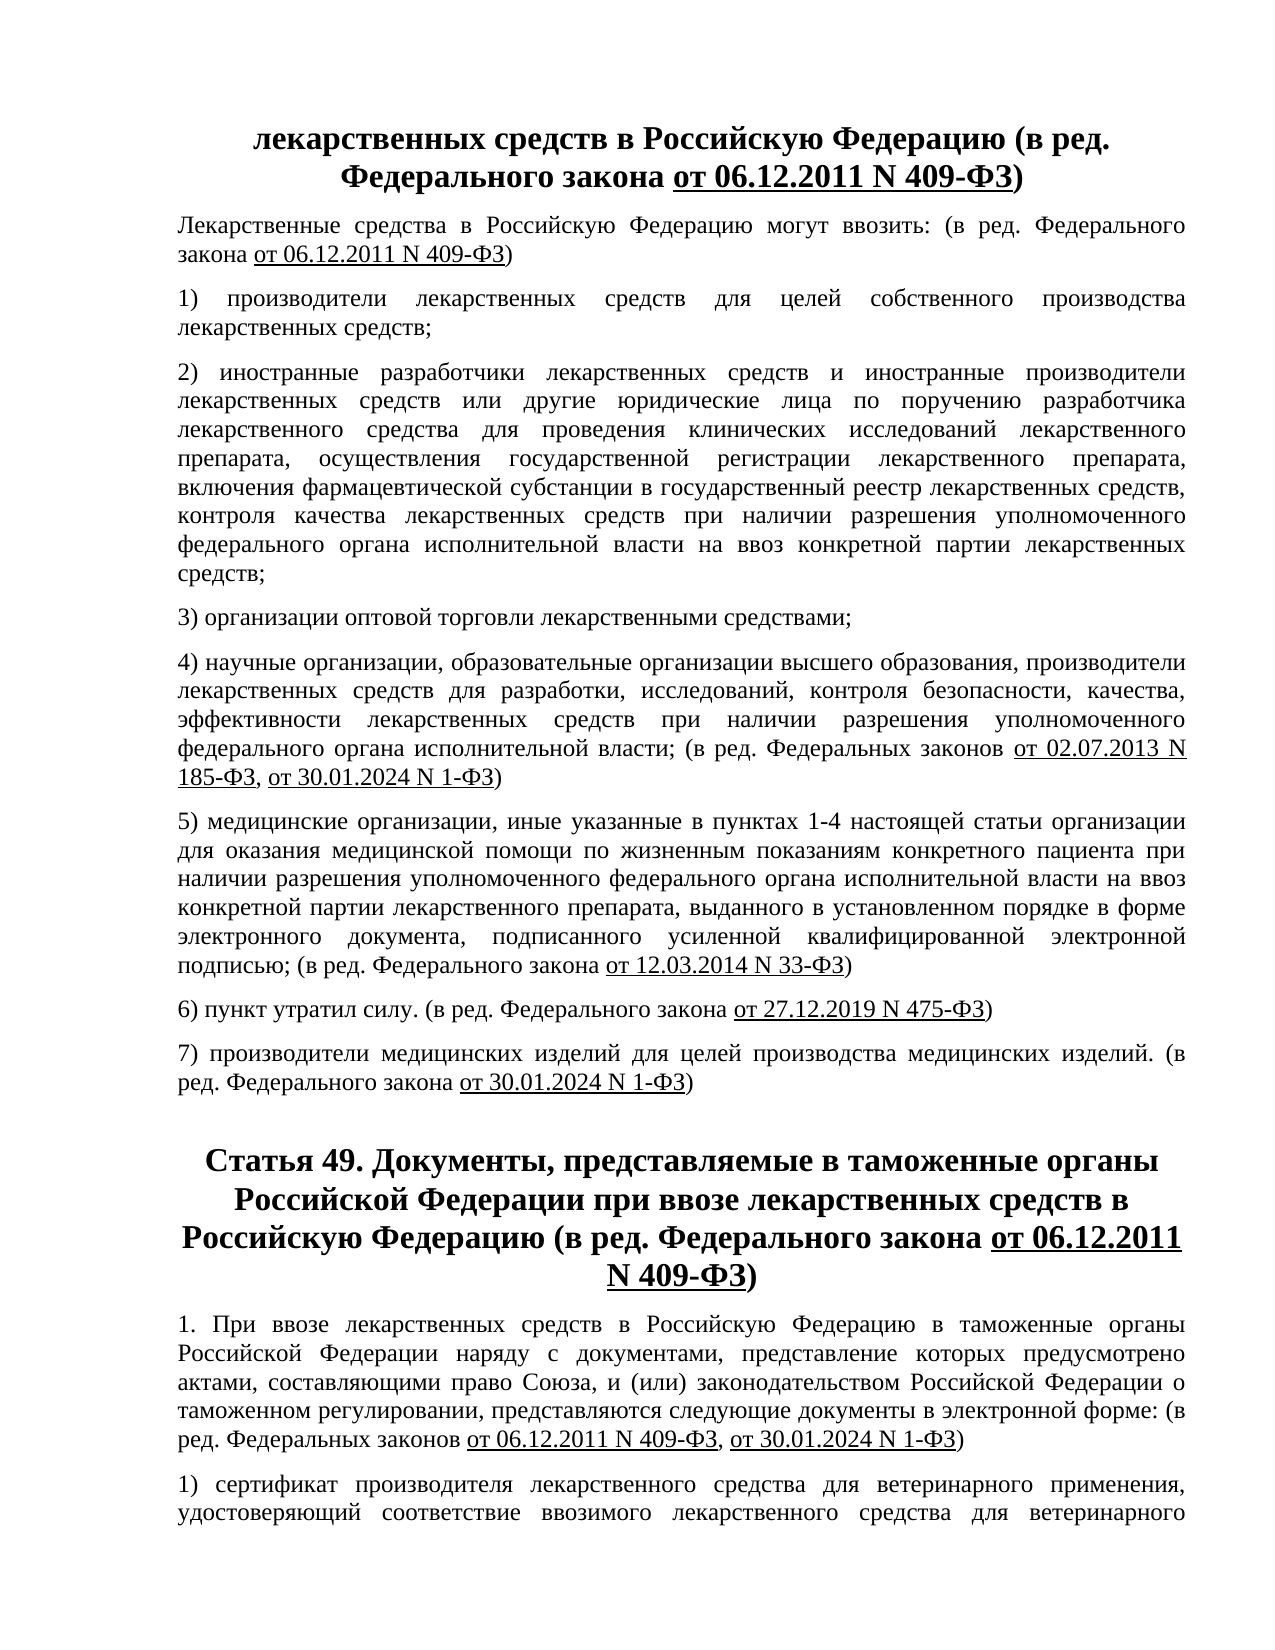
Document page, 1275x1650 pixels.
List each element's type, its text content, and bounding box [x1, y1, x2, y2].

text 3) организации оптовой торговли лекарственными средствами; [177, 602, 1186, 631]
text 7) производители медицинских изделий для целей производства медицинских изделий. (в ред. Федерального закона от 30.01.2024 N 1-ФЗ) [177, 1038, 1186, 1096]
text 2) иностранные разработчики лекарственных средств и иностранные производители лекарственных средств или другие юридические лица по поручению разработчика лекарственного средства для проведения клинических исследований лекарственного препарата, осуществления государственной регистрации лекарственного препарата, включения фармацевтической субстанции в государственный реестр лекарственных средств, контроля качества лекарственных средств при наличии разрешения уполномоченного федерального органа исполнительной власти на ввоз конкретной партии лекарственных средств; [177, 357, 1186, 587]
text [177, 1469, 1186, 1526]
text Статья 49. Документы, представляемые в таможенные органы Российской Федерации при ввозе лекарственных средств в Российскую Федерацию (в ред. Федерального закона от 06.12.2011 N 409-ФЗ) [177, 1140, 1186, 1294]
text 1) производители лекарственных средств для целей собственного производства лекарственных средств; [177, 283, 1186, 341]
text 5) медицинские организации, иные указанные в пунктах 1-4 настоящей статьи организации для оказания медицинской помощи по жизненным показаниям конкретного пациента при наличии разрешения уполномоченного федерального органа исполнительной власти на ввоз конкретной партии лекарственного препарата, выданного в установленном порядке в форме электронного документа, подписанного усиленной квалифицированной электронной подписью; (в ред. Федерального закона от 12.03.2014 N 33-ФЗ) [177, 806, 1186, 978]
text 6) пункт утратил силу. (в ред. Федерального закона от 27.12.2019 N 475-ФЗ) [177, 994, 1186, 1023]
text Лекарственные средства в Российскую Федерацию могут ввозить: (в ред. Федерального закона от 06.12.2011 N 409-ФЗ) [177, 210, 1186, 268]
text 4) научные организации, образовательные организации высшего образования, производители лекарственных средств для разработки, исследований, контроля безопасности, качества, эффективности лекарственных средств при наличии разрешения уполномоченного федерального органа исполнительной власти; (в ред. Федеральных законов от 02.07.2013 N 185-ФЗ, от 30.01.2024 N 1-ФЗ) [177, 647, 1186, 790]
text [177, 118, 1186, 195]
text 1. При ввозе лекарственных средств в Российскую Федерацию в таможенные органы Российской Федерации наряду с документами, представление которых предусмотрено актами, составляющими право Союза, и (или) законодательством Российской Федерации о таможенном регулировании, представляются следующие документы в электронной форме: (в ред. Федеральных законов от 06.12.2011 N 409-ФЗ, от 30.01.2024 N 1-ФЗ) [177, 1309, 1186, 1453]
